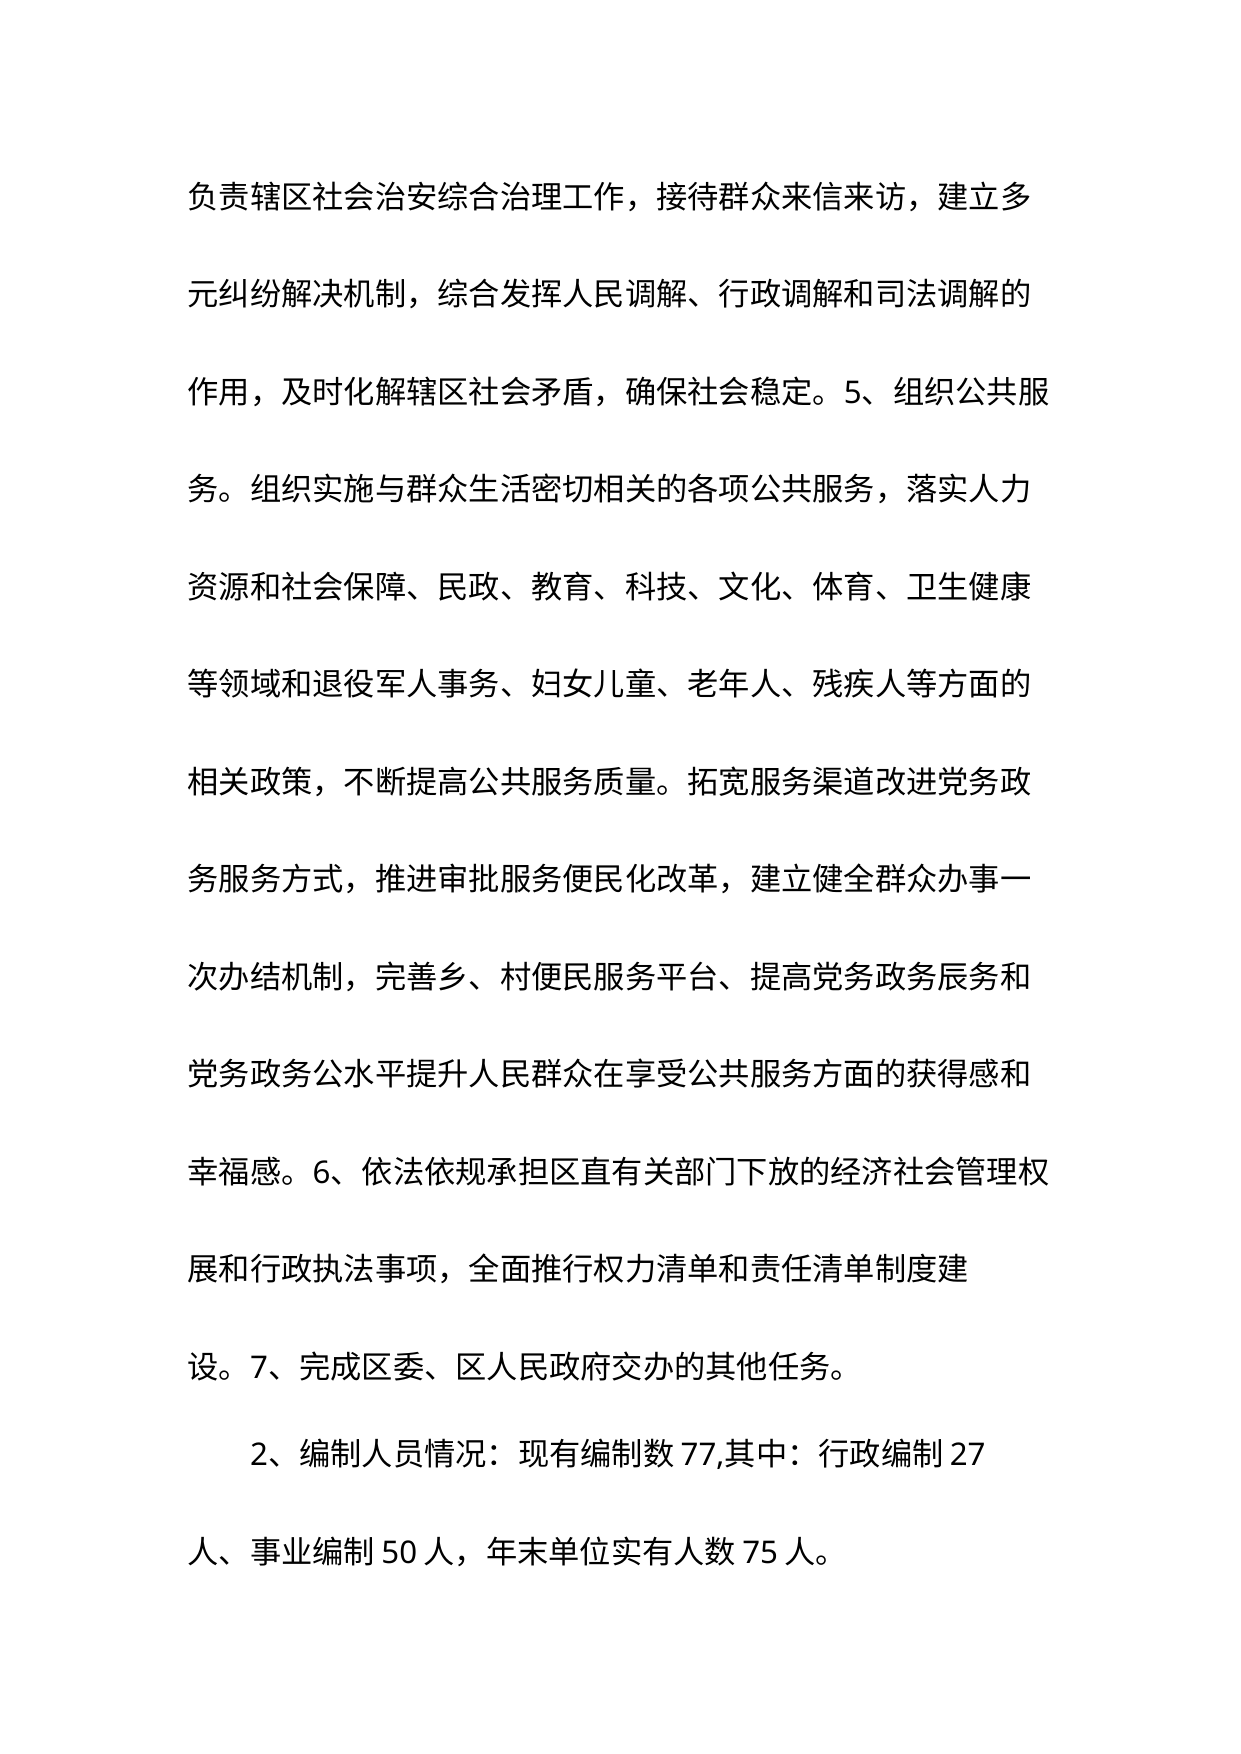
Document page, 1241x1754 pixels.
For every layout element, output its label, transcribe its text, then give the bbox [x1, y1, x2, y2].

list 2、编制人员情况：现有编制数77,其中：行政编制27人、事业编制50人，年末单位实有人数75人。 [187, 1420, 1053, 1582]
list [187, 162, 1053, 1397]
